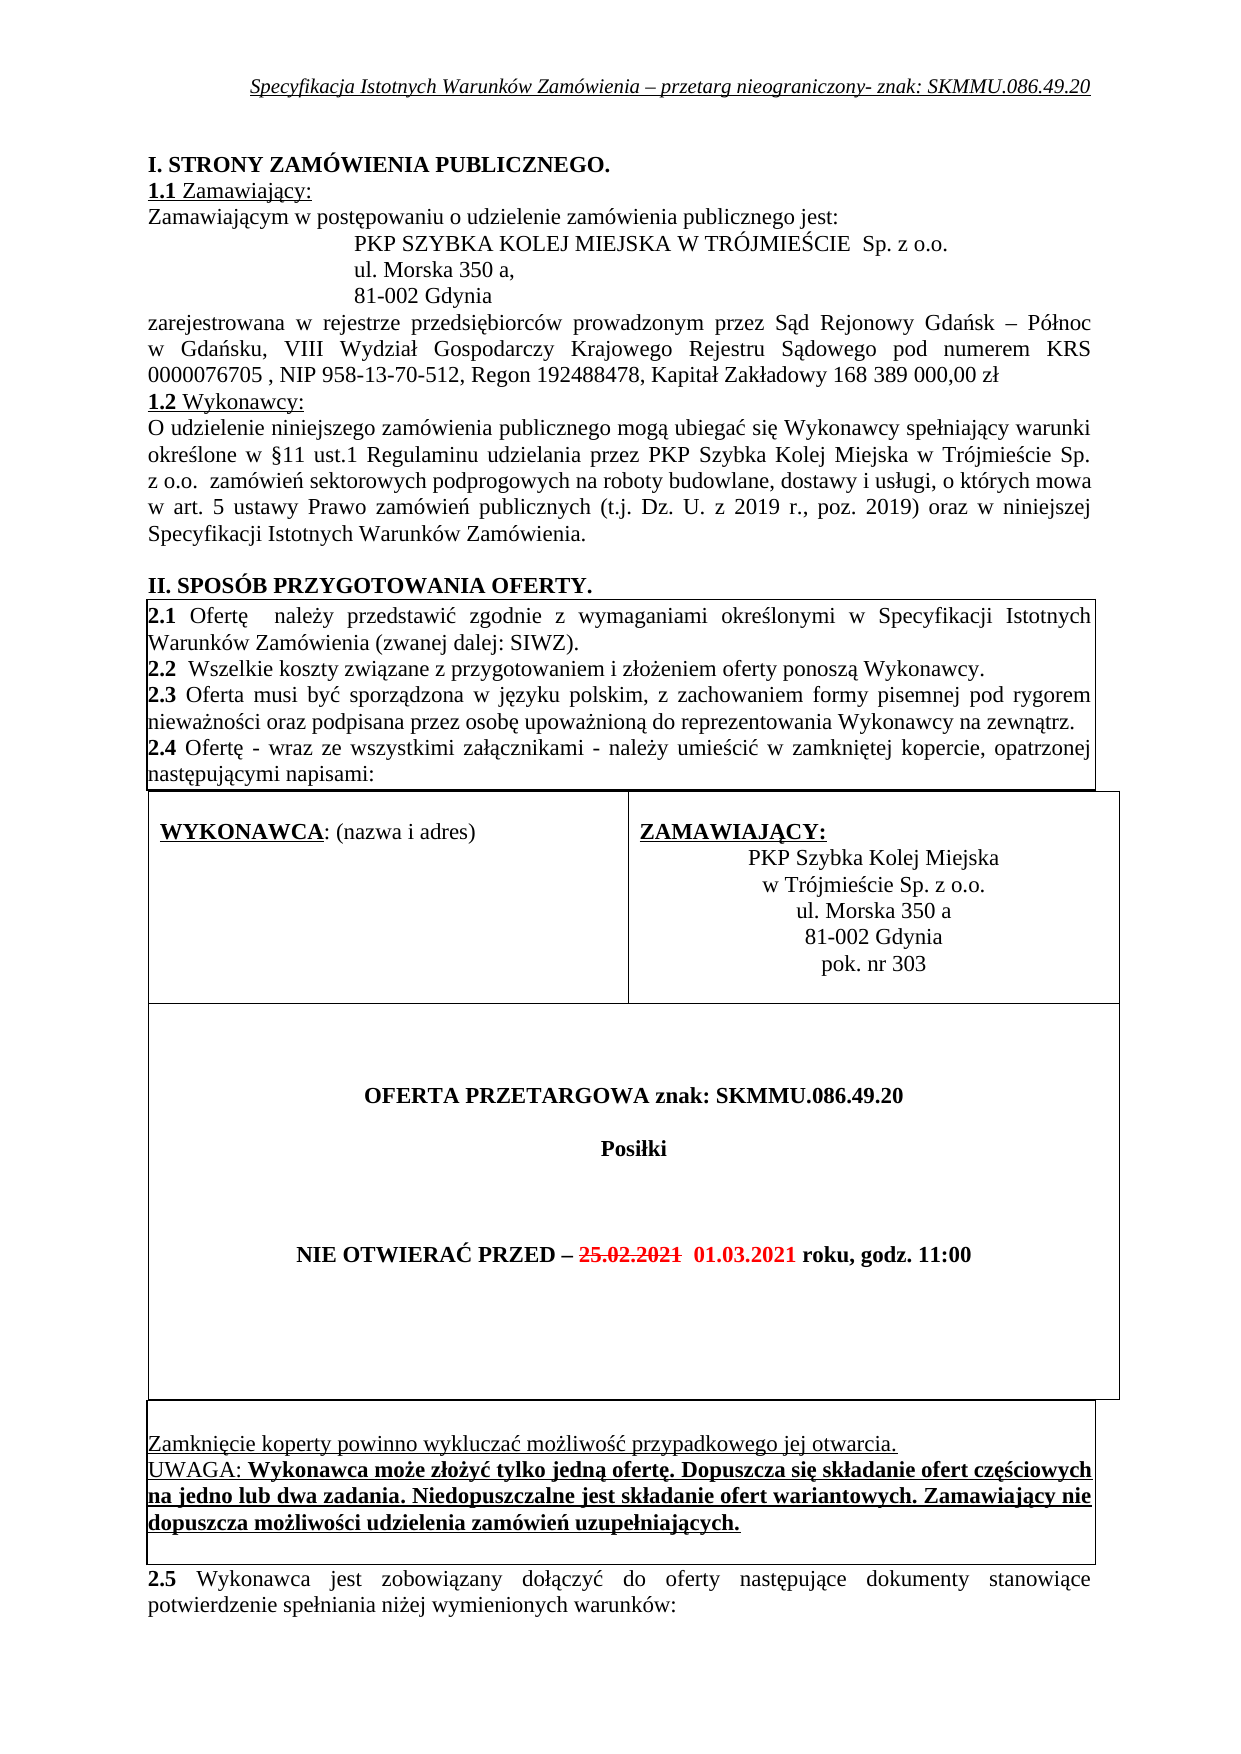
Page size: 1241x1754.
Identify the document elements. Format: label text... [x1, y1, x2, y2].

text UWAGA: Wykonawca może złożyć tylko jedną ofertę. Dopuszcza się składanie ofert częściowych na jedno lub dwa zadania. Niedopuszczalne jest składanie ofert wariantowych. Zamawiający nie dopuszcza możliwości udzielenia zamówień uzupełniających. [148, 1507, 1092, 1535]
text 1.2 Wykonawcy: [148, 388, 1092, 414]
text 2.2 Wszelkie koszty związane z przygotowaniem i złożeniem oferty ponoszą Wykonawcy. [148, 655, 1092, 681]
table_header WYKONAWCA: (nazwa i adres) [149, 792, 628, 1002]
text ul. Morska , [354, 256, 1092, 282]
table_header ZAMAWIAJĄCY: PKP Szybka Kolej Miejska w Trójmieście Sp. z o.o. ul. Morska 81-002 Gdynia pok. nr 303 [629, 792, 1119, 1002]
text II. SPOSÓB PRZYGOTOWANIA OFERTY. [148, 572, 1092, 599]
text 2.5 Wykonawca jest zobowiązany dołączyć do oferty następujące dokumenty stanowiące potwierdzenie spełniania niżej wymienionych warunków: [148, 1565, 1092, 1618]
text I. STRONY ZAMÓWIENIA PUBLICZNEGO. [148, 151, 1092, 177]
text zarejestrowana w rejestrze przedsiębiorców prowadzonym przez Sąd Rejonowy Gdańsk – Północ w Gdańsku, VIII Wydział Gospodarczy Krajowego Rejestru Sądowego pod numerem KRS 0000076705 , NIP 958-13-70-512, Regon 192488478, Kapitał Zakładowy 168 389 000,00 zł [148, 309, 1092, 388]
table_cell OFERTA PRZETARGOWA znak: SKMMU.086.49.20 Posiłki NIE OTWIERAĆ PRZED – 25.02.2021 01.03.2021 roku, godz. 11:00 [149, 1004, 1119, 1399]
text Zamknięcie koperty powinno wykluczać możliwość przypadkowego jej otwarcia. [148, 1430, 1092, 1456]
text UWAGA: Wykonawca może złożyć tylko jedną ofertę. Dopuszcza się składanie ofert częściowych na jedno lub dwa zadania. Niedopuszczalne jest składanie ofert wariantowych. Zamawiający nie dopuszcza możliwości udzielenia zamówień uzupełniających. [148, 1480, 1092, 1505]
text 2.4 Ofertę - wraz ze wszystkimi załącznikami - należy umieścić w zamkniętej kopercie, opatrzonej następującymi napisami: [148, 731, 1095, 789]
text 81-002 Gdynia [354, 282, 1092, 309]
text O udzielenie niniejszego zamówienia publicznego mogą ubiegać się Wykonawcy spełniający warunki określone w §11 ust.1 Regulaminu udzielania przez PKP Szybka Kolej Miejska w Trójmieście Sp. z o.o. zamówień sektorowych podprogowych na roboty budowlane, dostawy i usługi, o których mowa w art. 5 ustawy Prawo zamówień publicznych (t.j. Dz. U. z 2019 r., poz. 2019) oraz w niniejszej Specyfikacji Istotnych Warunków Zamówienia. [148, 414, 1092, 546]
text 1.1 Zamawiający: [148, 177, 1092, 203]
text 2.1 Ofertę należy przedstawić zgodnie z wymaganiami określonymi w Specyfikacji Istotnych Warunków Zamówienia (zwanej dalej: SIWZ). [148, 600, 1095, 655]
text UWAGA: Wykonawca może złożyć tylko jedną ofertę. Dopuszcza się składanie ofert częściowych na jedno lub dwa zadania. Niedopuszczalne jest składanie ofert wariantowych. Zamawiający nie dopuszcza możliwości udzielenia zamówień uzupełniających. [148, 1456, 1092, 1479]
text Zamawiającym w postępowaniu o udzielenie zamówienia publicznego jest: [148, 203, 1092, 230]
text PKP SZYBKA KOLEJ MIEJSKA W TRÓJMIEŚCIE Sp. z o.o. [354, 230, 1092, 256]
text 2.3 Oferta musi być sporządzona w języku polskim, z zachowaniem formy pisemnej pod rygorem nieważności oraz podpisana przez osobę upoważnioną do reprezentowania Wykonawcy na zewnątrz. [148, 681, 1092, 731]
